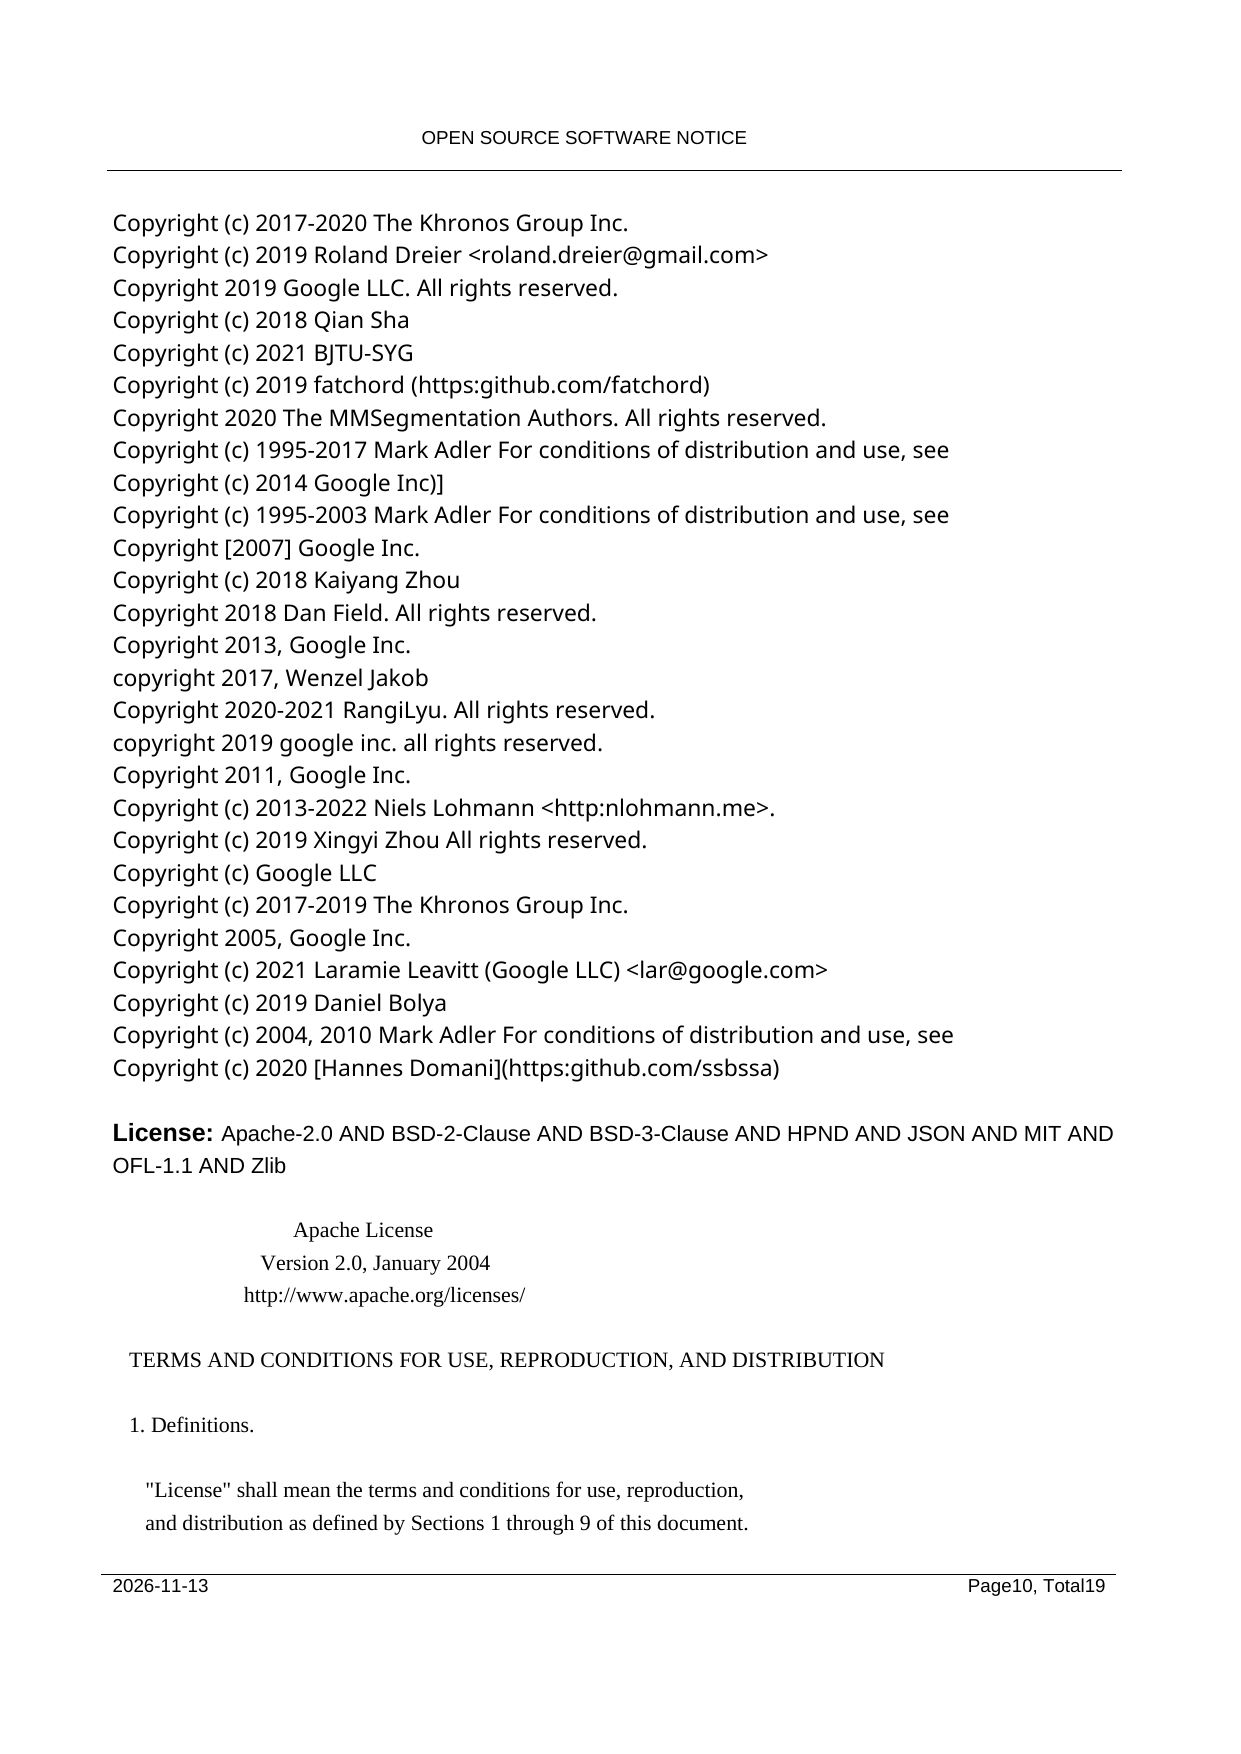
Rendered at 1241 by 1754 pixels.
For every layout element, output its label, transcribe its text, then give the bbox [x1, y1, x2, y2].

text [112, 1181, 1128, 1539]
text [112, 206, 1128, 1116]
text License: Apache-2.0 AND BSD-2-Clause AND BSD-3-Clause AND HPND AND JSON AND MIT AND OFL-1.1 AND Zlib [112, 1116, 1128, 1181]
